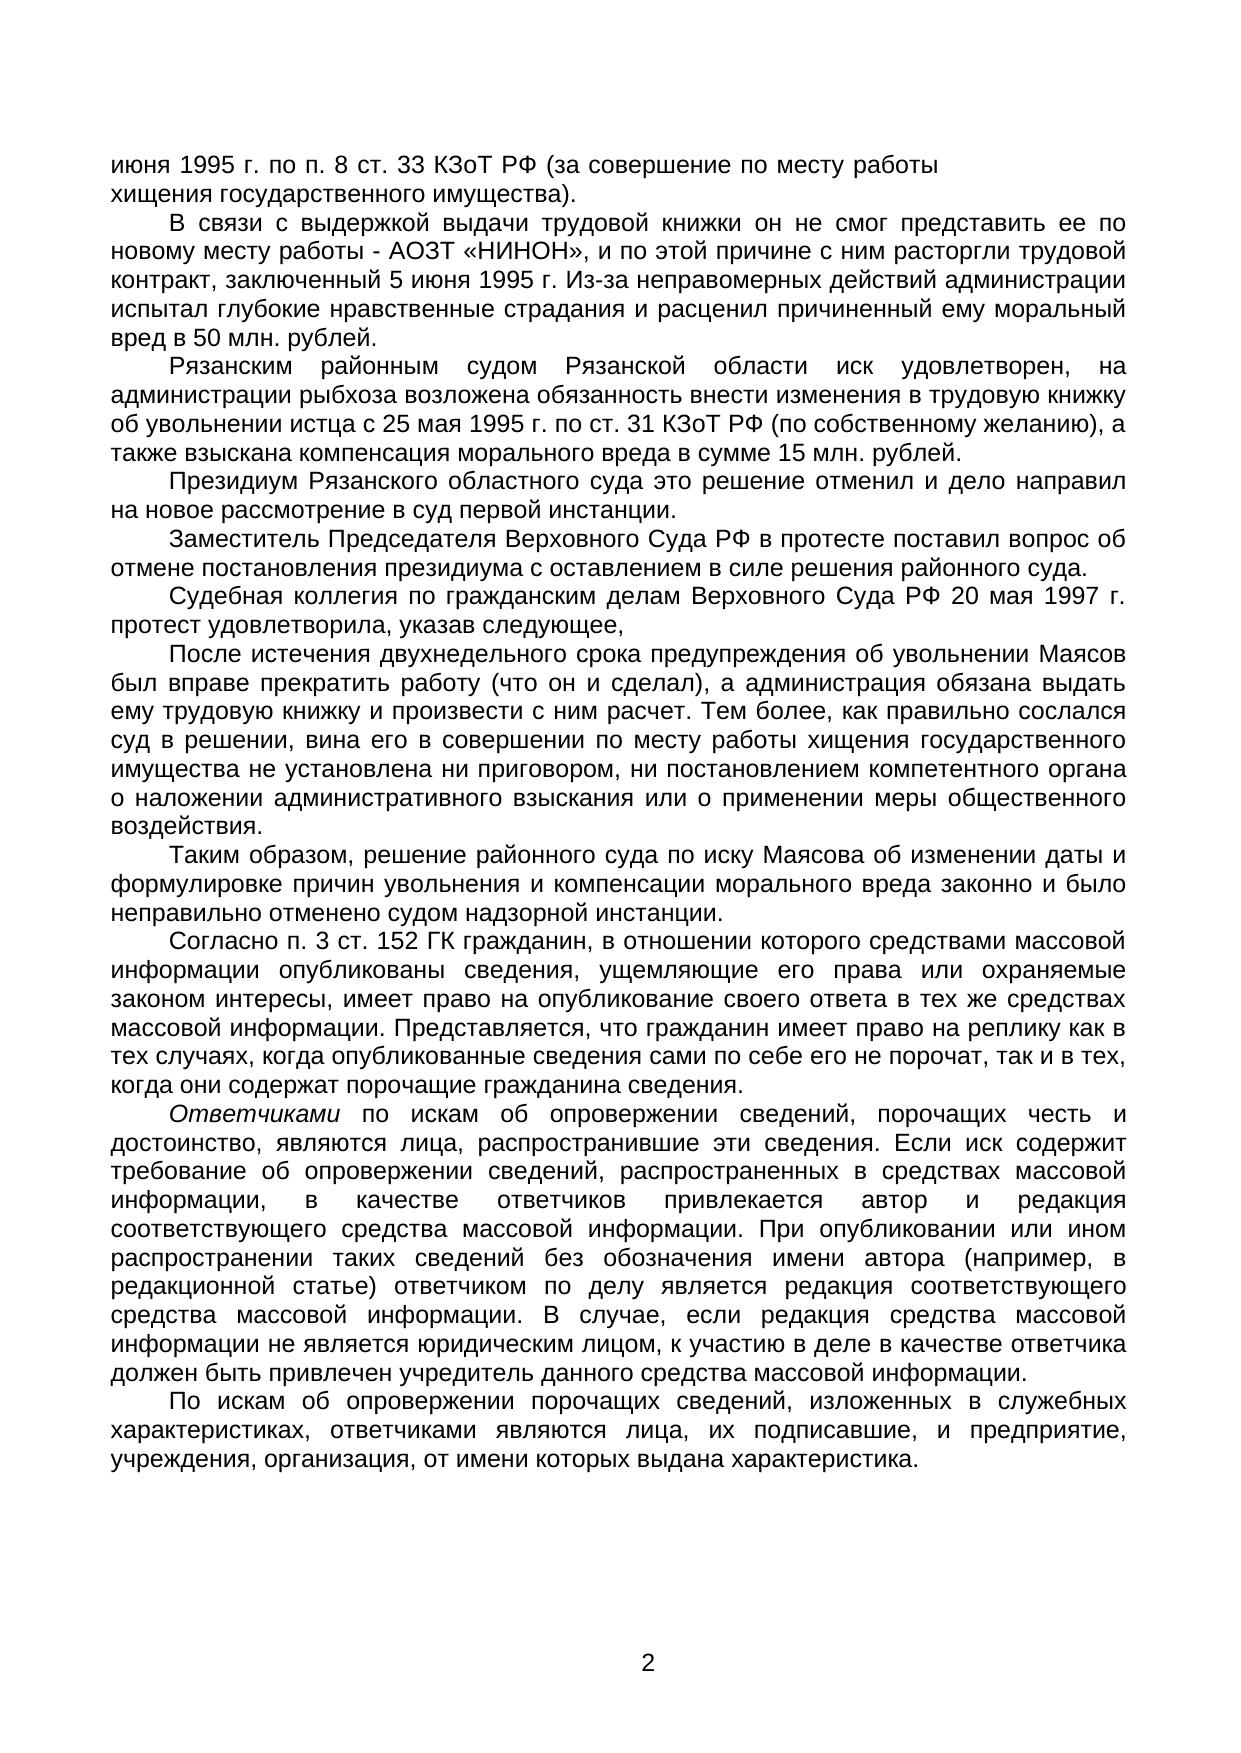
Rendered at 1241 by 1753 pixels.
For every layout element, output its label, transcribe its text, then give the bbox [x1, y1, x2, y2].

text Рязанским районным судом Рязанской области иск удовлетворен, на администрации рыбхоза возложена обязанность внести изменения в трудовую книжку об увольнении истца с 25 мая 1995 г. по ст. 31 КЗоТ РФ (по собственному желанию), а также взыскана компенсация морального вреда в сумме 15 млн. рублей. [110, 351, 1128, 466]
text июня 1995 г. по п. 8 ст. 33 КЗоТ РФ (за совершение по месту работы хищения государственного имущества). [110, 150, 940, 207]
text Согласно п. 3 ст. 152 ГК гражданин, в отношении которого средствами массовой информации опубликованы сведения, ущемляющие его права или охраняемые законом интересы, имеет право на опубликование своего ответа в тех же средствах массовой информации. Представляется, что гражданин имеет право на реплику как в тех случаях, когда опубликованные сведения сами по себе его не порочат, так и в тех, когда они содержат порочащие гражданина сведения. [110, 926, 1128, 1099]
text После истечения двухнедельного срока предупреждения об увольнении Маясов был вправе прекратить работу (что он и сделал), а администрация обязана выдать ему трудовую книжку и произвести с ним расчет. Тем более, как правильно сослался суд в решении, вина его в совершении по месту работы хищения государственного имущества не установлена ни приговором, ни постановлением компетентного органа о наложении административного взыскания или о применении меры общественного воздействия. [110, 639, 1128, 840]
text Таким образом, решение районного суда по иску Маясова об изменении даты и формулировке причин увольнения и компенсации морального вреда законно и было неправильно отменено судом надзорной инстанции. [110, 840, 1128, 926]
text В связи с выдержкой выдачи трудовой книжки он не смог представить ее по новому месту работы - АОЗТ «НИНОН», и по этой причине с ним расторгли трудовой контракт, заключенный 5 июня 1995 г. Из-за неправомерных действий администрации испытал глубокие нравственные страдания и расценил причиненный ему моральный вред в 50 млн. рублей. [110, 207, 1128, 351]
text Президиум Рязанского областного суда это решение отменил и дело направил на новое рассмотрение в суд первой инстанции. [110, 466, 1128, 524]
text Судебная коллегия по гражданским делам Верховного Суда РФ 20 мая 1997 г. протест удовлетворила, указав следующее, [110, 581, 1128, 639]
text Заместитель Председателя Верховного Суда РФ в протесте поставил вопрос об отмене постановления президиума с оставлением в силе решения районного суда. [110, 524, 1128, 581]
text По искам об опровержении порочащих сведений, изложенных в служебных характеристиках, ответчиками являются лица, их подписавшие, и предприятие, учреждения, организация, от имени которых выдана характеристика. [110, 1386, 1128, 1472]
text Ответчиками по искам об опровержении сведений, порочащих честь и достоинство, являются лица, распространившие эти сведения. Если иск содержит требование об опровержении сведений, распространенных в средствах массовой информации, в качестве ответчиков привлекается автор и редакция соответствующего средства массовой информации. При опубликовании или ином распространении таких сведений без обозначения имени автора (например, в редакционной статье) ответчиком по делу является редакция соответствующего средства массовой информации. В случае, если редакция средства массовой информации не является юридическим лицом, к участию в деле в качестве ответчика должен быть привлечен учредитель данного средства массовой информации. [110, 1099, 1128, 1386]
